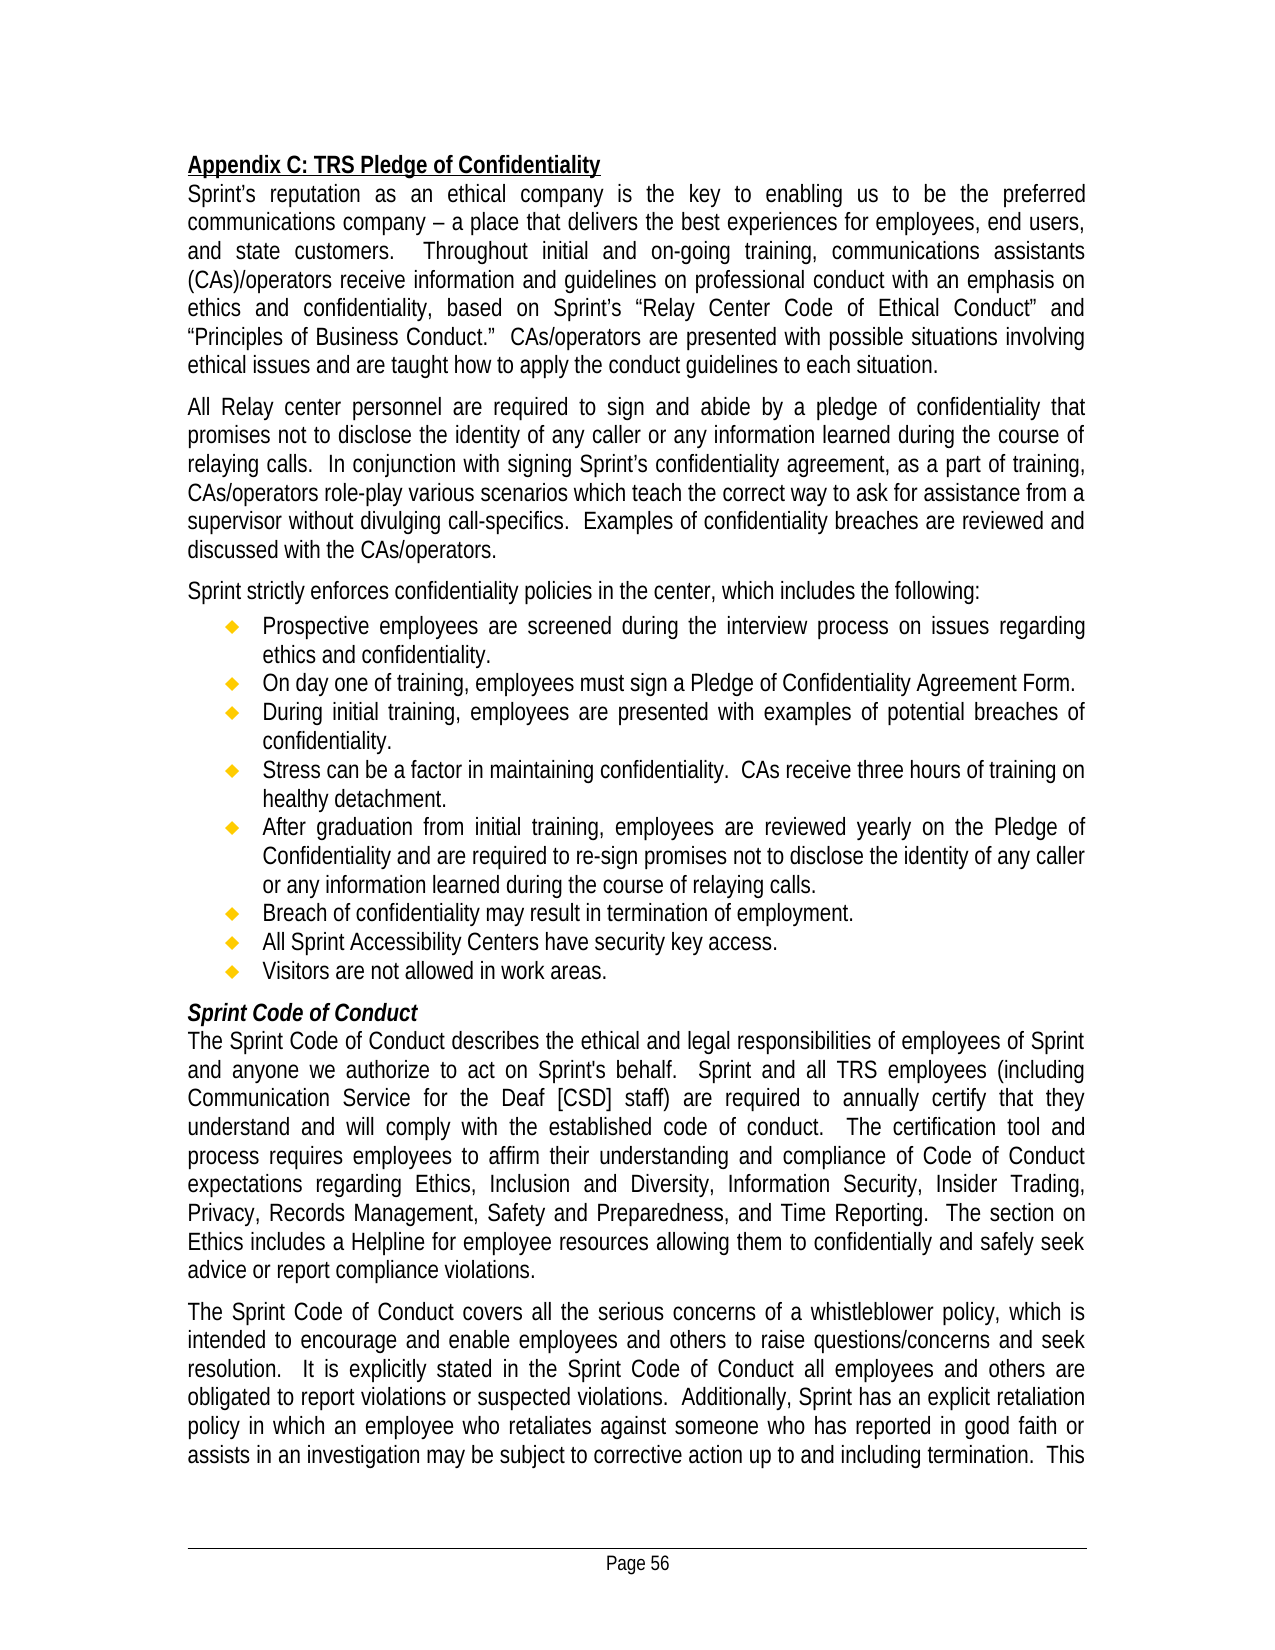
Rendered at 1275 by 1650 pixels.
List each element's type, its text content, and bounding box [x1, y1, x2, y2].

text Prospective employees are screened during the interview process on issues regarding ethics and confidentiality. [225, 611, 1087, 668]
text On day one of training, employees must sign a Pledge of Confidentiality Agreement Form. [225, 668, 1087, 697]
text Sprint strictly enforces confidentiality policies in the center, which includes the following: [187, 576, 1087, 605]
text All Sprint Accessibility Centers have security key access. [225, 927, 1087, 956]
text Visitors are not allowed in work areas. [225, 956, 1087, 985]
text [187, 1296, 1087, 1468]
text The Sprint Code of Conduct describes the ethical and legal responsibilities of employees of Sprint and anyone we authorize to act on Sprint's behalf. Sprint and all TRS employees (including Communication Service for the Deaf [CSD] staff) are required to annually certify that they understand and will comply with the established code of conduct. The certification tool and process requires employees to affirm their understanding and compliance of Code of Conduct expectations regarding Ethics, Inclusion and Diversity, Information Security, Insider Trading, Privacy, Records Management, Safety and Preparedness, and Time Reporting. The section on Ethics includes a Helpline for employee resources allowing them to confidentially and safely seek advice or report compliance violations. [187, 1026, 1087, 1284]
text Sprint’s reputation as an ethical company is the key to enabling us to be the preferred communications company – a place that delivers the best experiences for employees, end users, and state customers. Throughout initial and on-going training, communications assistants (CAs)/operators receive information and guidelines on professional conduct with an emphasis on ethics and confidentiality, based on Sprint’s “Relay Center Code of Ethical Conduct” and “Principles of Business Conduct.” CAs/operators are presented with possible situations involving ethical issues and are taught how to apply the conduct guidelines to each situation. [187, 179, 1087, 379]
text Sprint Code of Conduct [187, 997, 1087, 1026]
text During initial training, employees are presented with examples of potential breaches of confidentiality. [225, 697, 1087, 755]
text Breach of confidentiality may result in termination of employment. [225, 898, 1087, 927]
text Stress can be a factor in maintaining confidentiality. CAs receive three hours of training on healthy detachment. [225, 755, 1087, 812]
text Appendix C: TRS Pledge of Confidentiality [187, 150, 1087, 179]
text After graduation from initial training, employees are reviewed yearly on the Pledge of Confidentiality and are required to re-sign promises not to disclose the identity of any caller or any information learned during the course of relaying calls. [225, 812, 1087, 898]
text All Relay center personnel are required to sign and abide by a pledge of confidentiality that promises not to disclose the identity of any caller or any information learned during the course of relaying calls. In conjunction with signing Sprint’s confidentiality agreement, as a part of training, CAs/operators role-play various scenarios which teach the correct way to ask for assistance from a supervisor without divulging call-specifics. Examples of confidentiality breaches are reviewed and discussed with the CAs/operators. [187, 392, 1087, 563]
